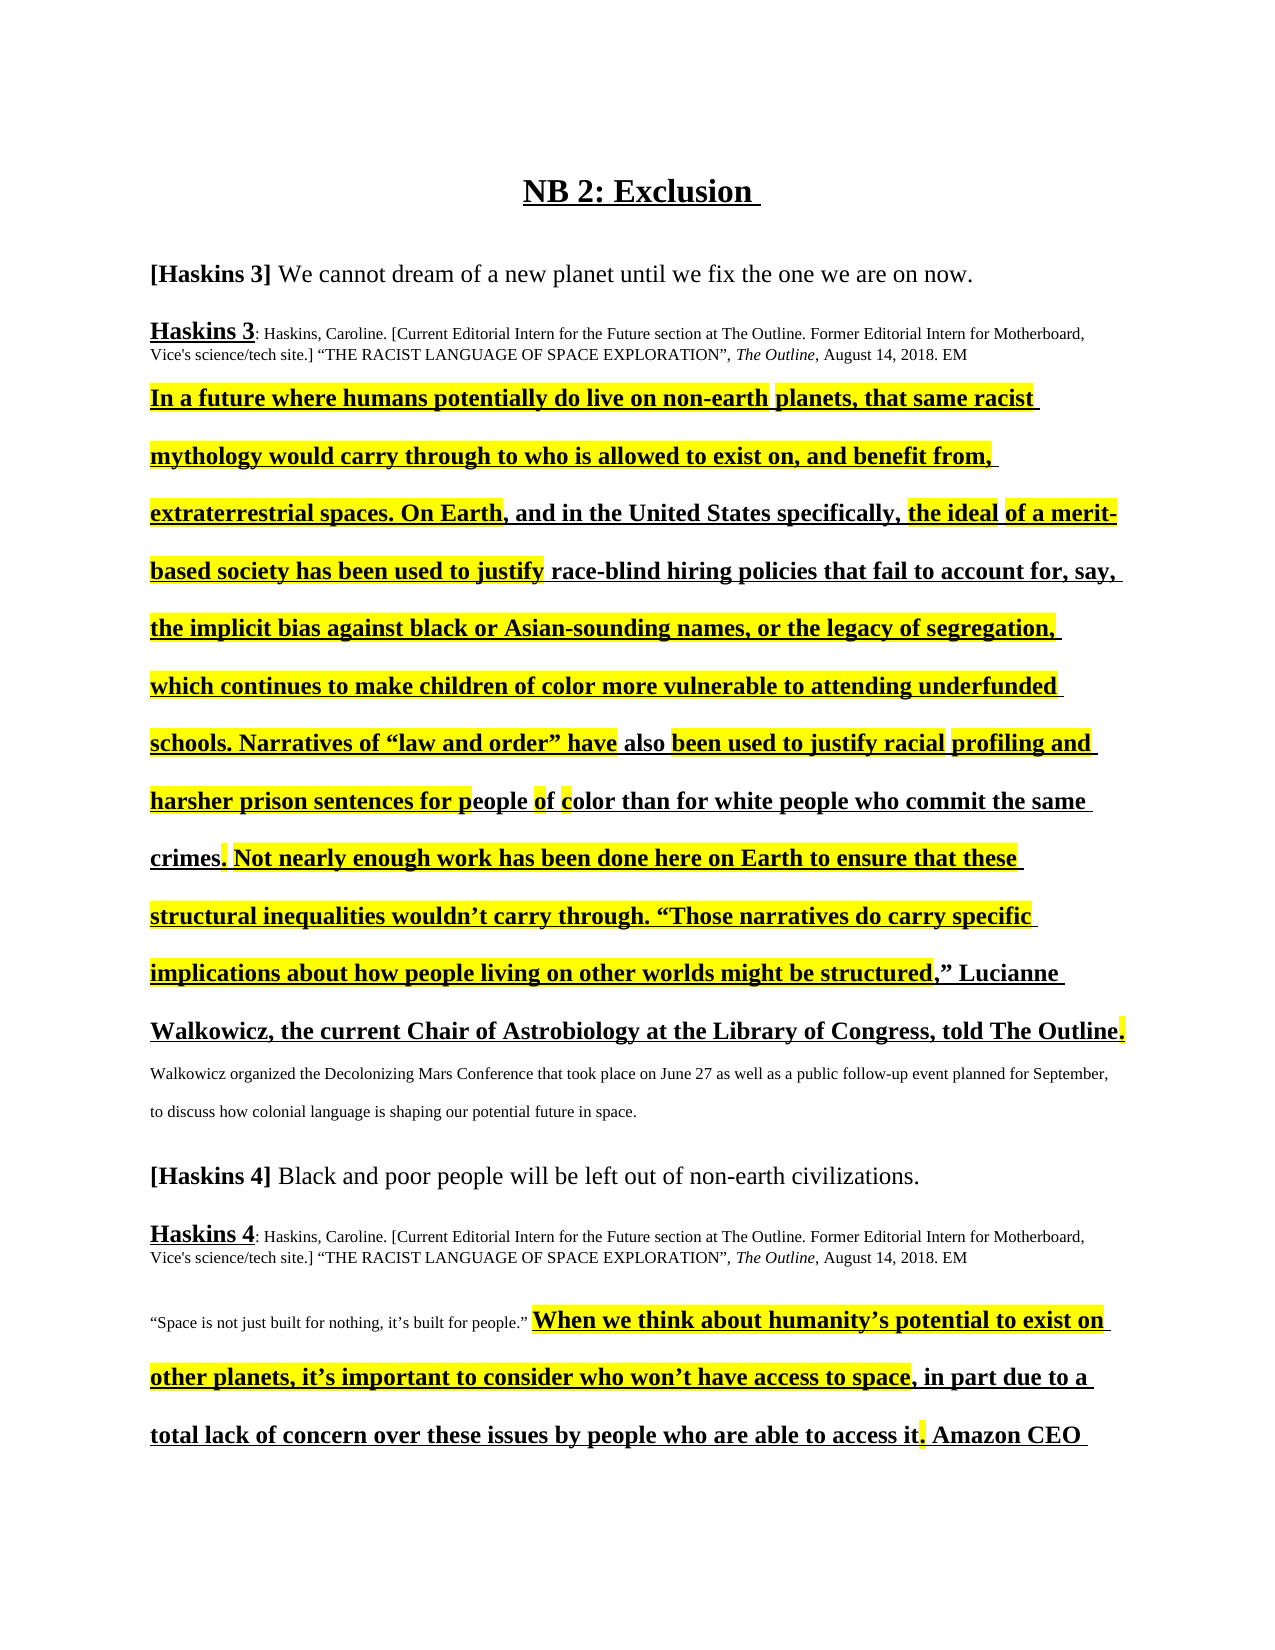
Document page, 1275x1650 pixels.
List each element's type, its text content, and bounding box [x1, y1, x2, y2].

text Haskins 3: Haskins, Caroline. [Current Editorial Intern for the Future section at The Outline. Former Editorial Intern for Motherboard, Vice's science/tech site.] “THE RACIST LANGUAGE OF SPACE EXPLORATION”, The Outline, August 14, 2018. EM [150, 316, 1125, 364]
text In a future where humans potentially do live on non-earth planets, that same racist mythology would carry through to who is allowed to exist on, and benefit from, extraterrestrial spaces. On Earth, and in the United States specifically, the ideal of a merit-based society has been used to justify race-blind hiring policies that fail to account for, say, the implicit bias against black or Asian-sounding names, or the legacy of segregation, which continues to make children of color more vulnerable to attending underfunded schools. Narratives of “law and order” have also been used to justify racial profiling and harsher prison sentences for people of color than for white people who commit the same crimes. Not nearly enough work has been done here on Earth to ensure that these structural inequalities wouldn’t carry through. “Those narratives do carry specific implications about how people living on other worlds might be structured,” Lucianne Walkowicz, the current Chair of Astrobiology at the Library of Congress, told The Outline. Walkowicz organized the Decolonizing Mars Conference that took place on June 27 as well as a public follow-up event planned for September, to discuss how colonial language is shaping our potential future in space. [150, 1042, 1125, 1121]
subtitle [Haskins 4] Black and poor people will be left out of non-earth civilizations. [150, 1161, 1125, 1190]
text Haskins 4: Haskins, Caroline. [Current Editorial Intern for the Future section at The Outline. Former Editorial Intern for Motherboard, Vice's science/tech site.] “THE RACIST LANGUAGE OF SPACE EXPLORATION”, The Outline, August 14, 2018. EM [150, 1219, 1125, 1267]
subtitle [Haskins 3] We cannot dream of a new planet until we fix the one we are on now. [150, 259, 1125, 287]
subtitle NB 2: Exclusion [150, 171, 1125, 209]
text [150, 1305, 1125, 1449]
text In a future where humans potentially do live on non-earth planets, that same racist mythology would carry through to who is allowed to exist on, and benefit from, extraterrestrial spaces. On Earth, and in the United States specifically, the ideal of a merit-based society has been used to justify race-blind hiring policies that fail to account for, say, the implicit bias against black or Asian-sounding names, or the legacy of segregation, which continues to make children of color more vulnerable to attending underfunded schools. Narratives of “law and order” have also been used to justify racial profiling and harsher prison sentences for people of color than for white people who commit the same crimes. Not nearly enough work has been done here on Earth to ensure that these structural inequalities wouldn’t carry through. “Those narratives do carry specific implications about how people living on other worlds might be structured,” Lucianne Walkowicz, the current Chair of Astrobiology at the Library of Congress, told The Outline. Walkowicz organized the Decolonizing Mars Conference that took place on June 27 as well as a public follow-up event planned for September, to discuss how colonial language is shaping our potential future in space. [150, 383, 1125, 1041]
